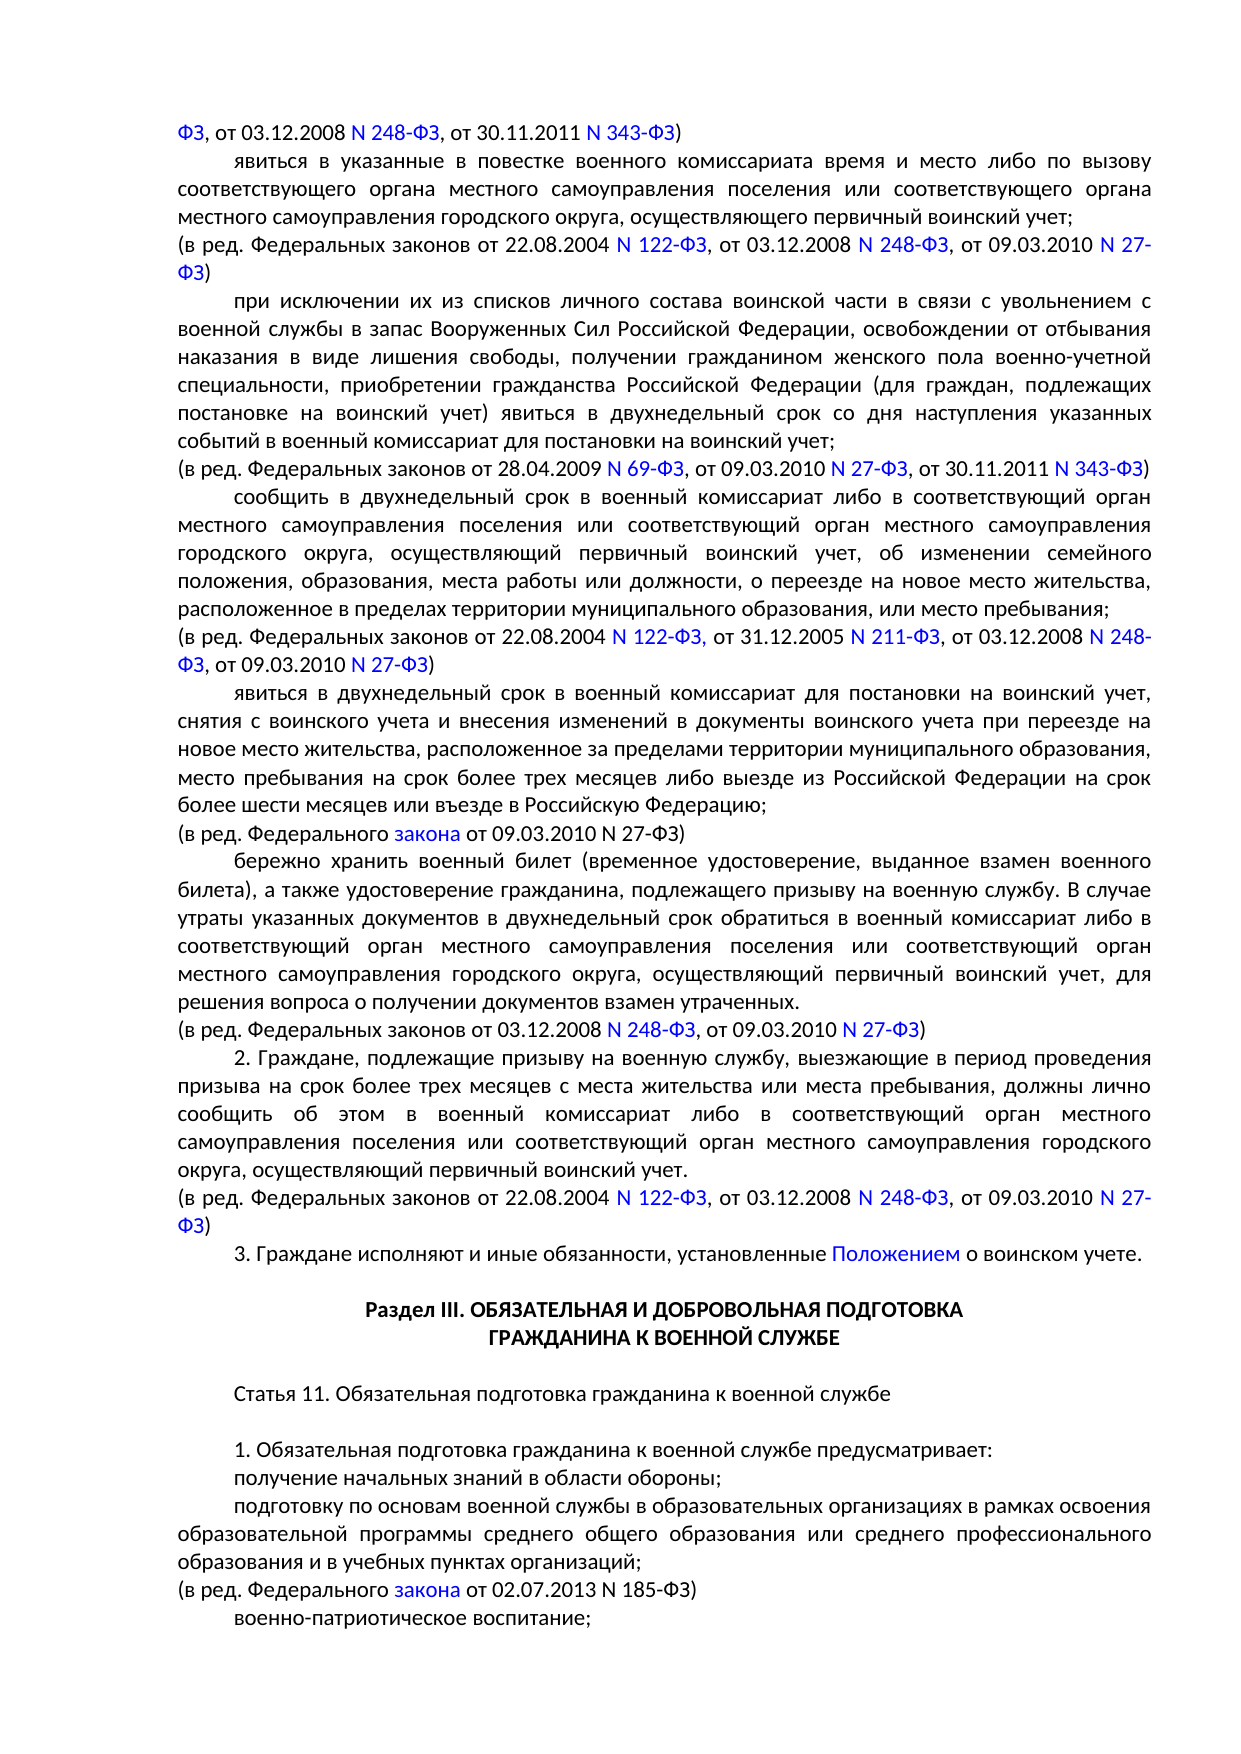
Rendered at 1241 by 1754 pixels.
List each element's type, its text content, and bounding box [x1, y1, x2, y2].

text (в ред. Федеральных законов от 28.04.2009 N 69-ФЗ, от 09.03.2010 N 27-ФЗ, от 30.11.2011 N 343-ФЗ) [177, 454, 1152, 482]
text явиться в указанные в повестке военного комиссариата время и место либо по вызову соответствующего органа местного самоуправления поселения или соответствующего органа местного самоуправления городского округа, осуществляющего первичный воинский учет; [177, 146, 1152, 230]
text явиться в двухнедельный срок в военный комиссариат для постановки на воинский учет, снятия с воинского учета и внесения изменений в документы воинского учета при переезде на новое место жительства, расположенное за пределами территории муниципального образования, место пребывания на срок более трех месяцев либо выезде из Российской Федерации на срок более шести месяцев или въезде в Российскую Федерацию; [177, 678, 1152, 819]
text сообщить в двухнедельный срок в военный комиссариат либо в соответствующий орган местного самоуправления поселения или соответствующий орган местного самоуправления городского округа, осуществляющий первичный воинский учет, об изменении семейного положения, образования, места работы или должности, о переезде на новое место жительства, расположенное в пределах территории муниципального образования, или место пребывания; [177, 482, 1152, 622]
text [177, 118, 1152, 146]
title Раздел III. ОБЯЗАТЕЛЬНАЯ И ДОБРОВОЛЬНАЯ ПОДГОТОВКА [177, 1295, 1152, 1323]
text Статья 11. Обязательная подготовка гражданина к военной службе [177, 1379, 1152, 1407]
text (в ред. Федерального закона от 09.03.2010 N 27-ФЗ) [177, 819, 1152, 847]
text подготовку по основам военной службы в образовательных организациях в рамках освоения образовательной программы среднего общего образования или среднего профессионального образования и в учебных пунктах организаций; [177, 1491, 1152, 1575]
text военно-патриотическое воспитание; [177, 1603, 1152, 1631]
text (в ред. Федеральных законов от 22.08.2004 N 122-ФЗ, от 03.12.2008 N 248-ФЗ, от 09.03.2010 N 27-ФЗ) [177, 230, 1152, 286]
text (в ред. Федерального закона от 02.07.2013 N 185-ФЗ) [177, 1575, 1152, 1603]
text (в ред. Федеральных законов от 22.08.2004 N 122-ФЗ, от 31.12.2005 N 211-ФЗ, от 03.12.2008 N 248-ФЗ, от 09.03.2010 N 27-ФЗ) [177, 622, 1152, 678]
text (в ред. Федеральных законов от 22.08.2004 N 122-ФЗ, от 03.12.2008 N 248-ФЗ, от 09.03.2010 N 27-ФЗ) [177, 1183, 1152, 1239]
text бережно хранить военный билет (временное удостоверение, выданное взамен военного билета), а также удостоверение гражданина, подлежащего призыву на военную службу. В случае утраты указанных документов в двухнедельный срок обратиться в военный комиссариат либо в соответствующий орган местного самоуправления поселения или соответствующий орган местного самоуправления городского округа, осуществляющий первичный воинский учет, для решения вопроса о получении документов взамен утраченных. [177, 847, 1152, 1015]
text при исключении их из списков личного состава воинской части в связи с увольнением с военной службы в запас Вооруженных Сил Российской Федерации, освобождении от отбывания наказания в виде лишения свободы, получении гражданином женского пола военно-учетной специальности, приобретении гражданства Российской Федерации (для граждан, подлежащих постановке на воинский учет) явиться в двухнедельный срок со дня наступления указанных событий в военный комиссариат для постановки на воинский учет; [177, 286, 1152, 454]
title ГРАЖДАНИНА К ВОЕННОЙ СЛУЖБЕ [177, 1323, 1152, 1351]
text получение начальных знаний в области обороны; [177, 1463, 1152, 1491]
text (в ред. Федеральных законов от 03.12.2008 N 248-ФЗ, от 09.03.2010 N 27-ФЗ) [177, 1015, 1152, 1043]
text 3. Граждане исполняют и иные обязанности, установленные Положением о воинском учете. [177, 1239, 1152, 1267]
text 1. Обязательная подготовка гражданина к военной службе предусматривает: [177, 1435, 1152, 1463]
text 2. Граждане, подлежащие призыву на военную службу, выезжающие в период проведения призыва на срок более трех месяцев с места жительства или места пребывания, должны лично сообщить об этом в военный комиссариат либо в соответствующий орган местного самоуправления поселения или соответствующий орган местного самоуправления городского округа, осуществляющий первичный воинский учет. [177, 1043, 1152, 1183]
